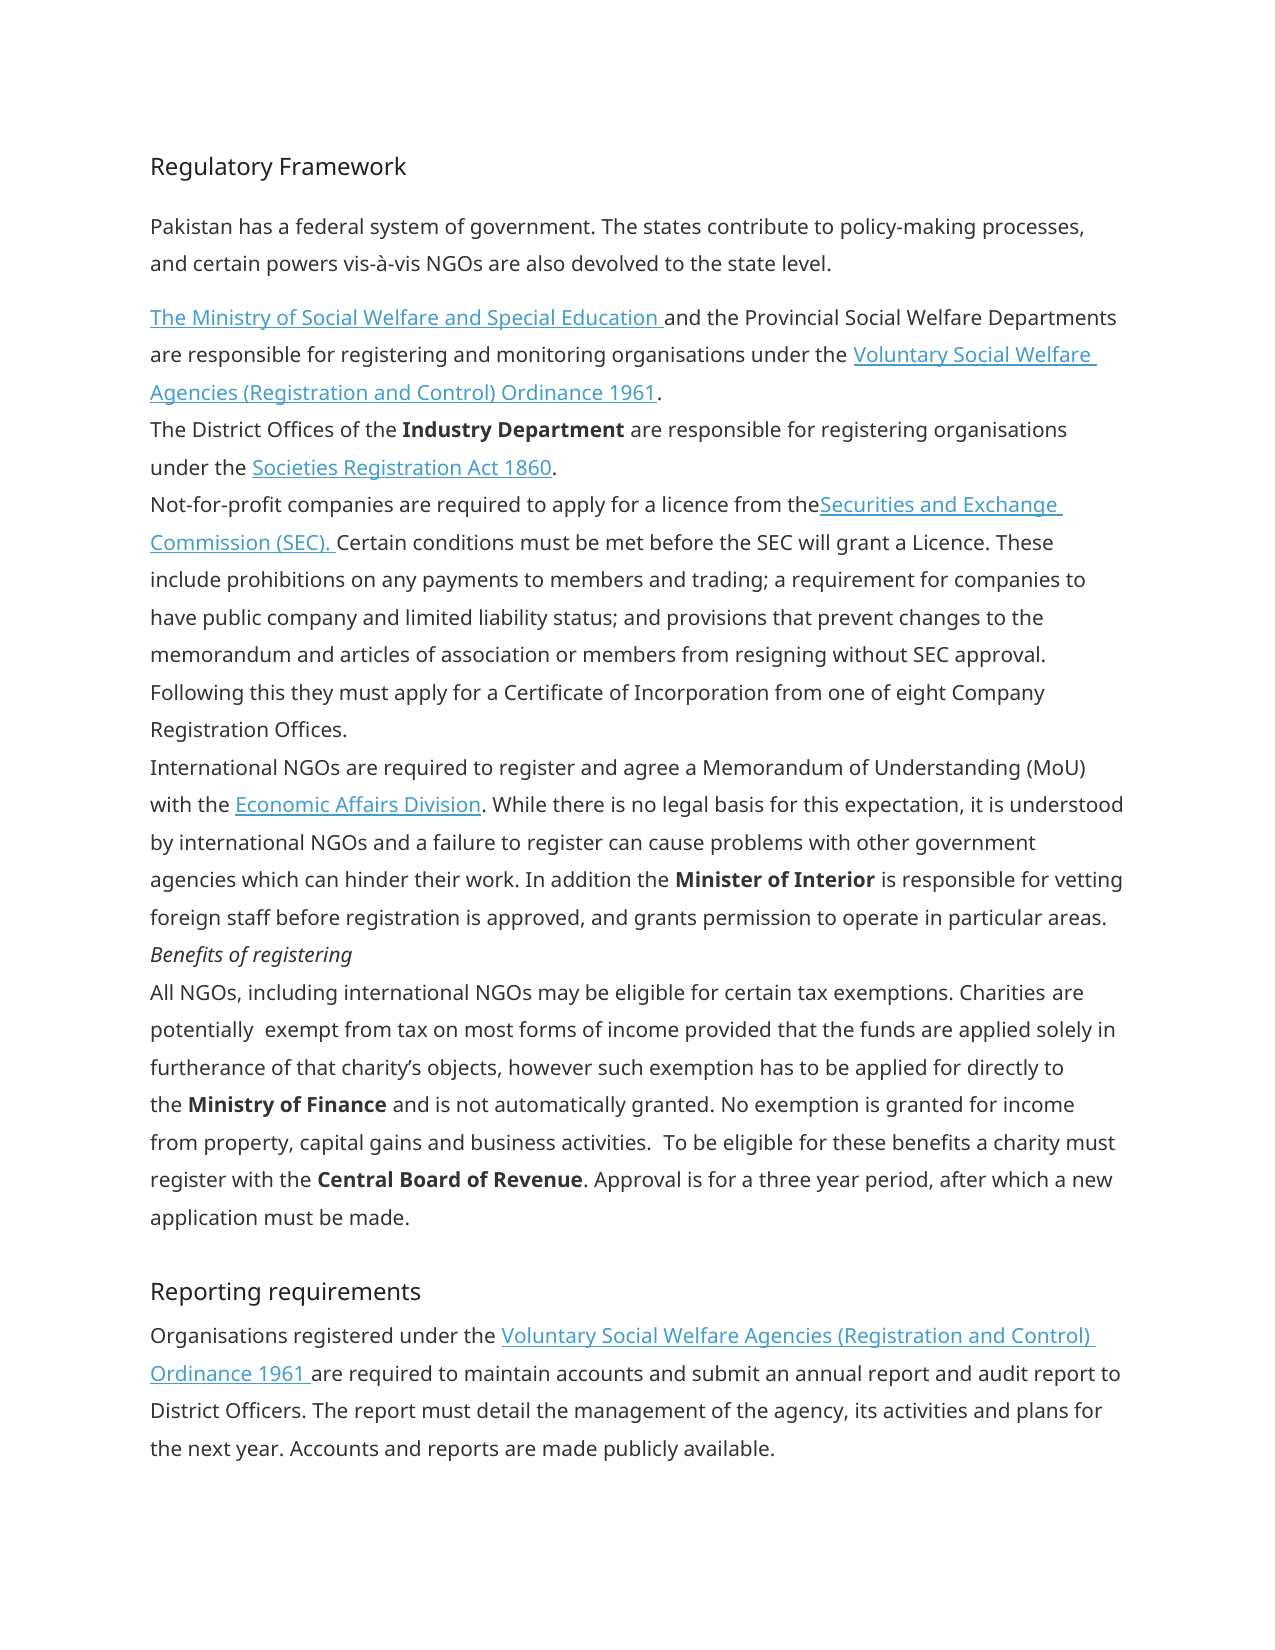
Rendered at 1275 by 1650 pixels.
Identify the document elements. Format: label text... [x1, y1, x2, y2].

text International NGOs are required to register and agree a Memorandum of Understanding (MoU) with the Economic Affairs Division. While there is no legal basis for this expectation, it is understood by international NGOs and a failure to register can cause problems with other government agencies which can hinder their work. In addition the Minister of Interior is responsible for vetting foreign staff before registration is approved, and grants permission to operate in particular areas. [150, 744, 1125, 931]
text The Ministry of Social Welfare and Special Education and the Provincial Social Welfare Departments are responsible for registering and monitoring organisations under the Voluntary Social Welfare Agencies (Registration and Control) Ordinance 1961. [150, 294, 1125, 406]
text Organisations registered under the Voluntary Social Welfare Agencies (Registration and Control) Ordinance 1961 are required to maintain accounts and submit an annual report and audit report to District Officers. The report must detail the management of the agency, its activities and plans for the next year. Accounts and reports are made publicly available. [150, 1312, 1125, 1462]
text Pakistan has a federal system of government. The states contribute to policy-making processes, and certain powers vis-à-vis NGOs are also devolved to the state level. [150, 203, 1125, 278]
text Not-for-profit companies are required to apply for a licence from theSecurities and Exchange Commission (SEC). Certain conditions must be met before the SEC will grant a Licence. These include prohibitions on any payments to members and trading; a requirement for companies to have public company and limited liability status; and provisions that prevent changes to the memorandum and articles of association or members from resigning without SEC approval. Following this they must apply for a Certificate of Incorporation from one of eight Company Registration Offices. [150, 481, 1125, 744]
text Benefits of registering [150, 931, 1125, 969]
subtitle Regulatory Framework [150, 150, 1125, 183]
subtitle Reporting requirements [150, 1275, 1125, 1307]
text All NGOs, including international NGOs may be eligible for certain tax exemptions. Charities are potentially exempt from tax on most forms of income provided that the funds are applied solely in furtherance of that charity’s objects, however such exemption has to be applied for directly to the Ministry of Finance and is not automatically granted. No exemption is granted for income from property, capital gains and business activities. To be eligible for these benefits a charity must register with the Central Board of Revenue. Approval is for a three year period, after which a new application must be made. [150, 969, 1125, 1231]
text The District Offices of the Industry Department are responsible for registering organisations under the Societies Registration Act 1860. [150, 406, 1125, 481]
